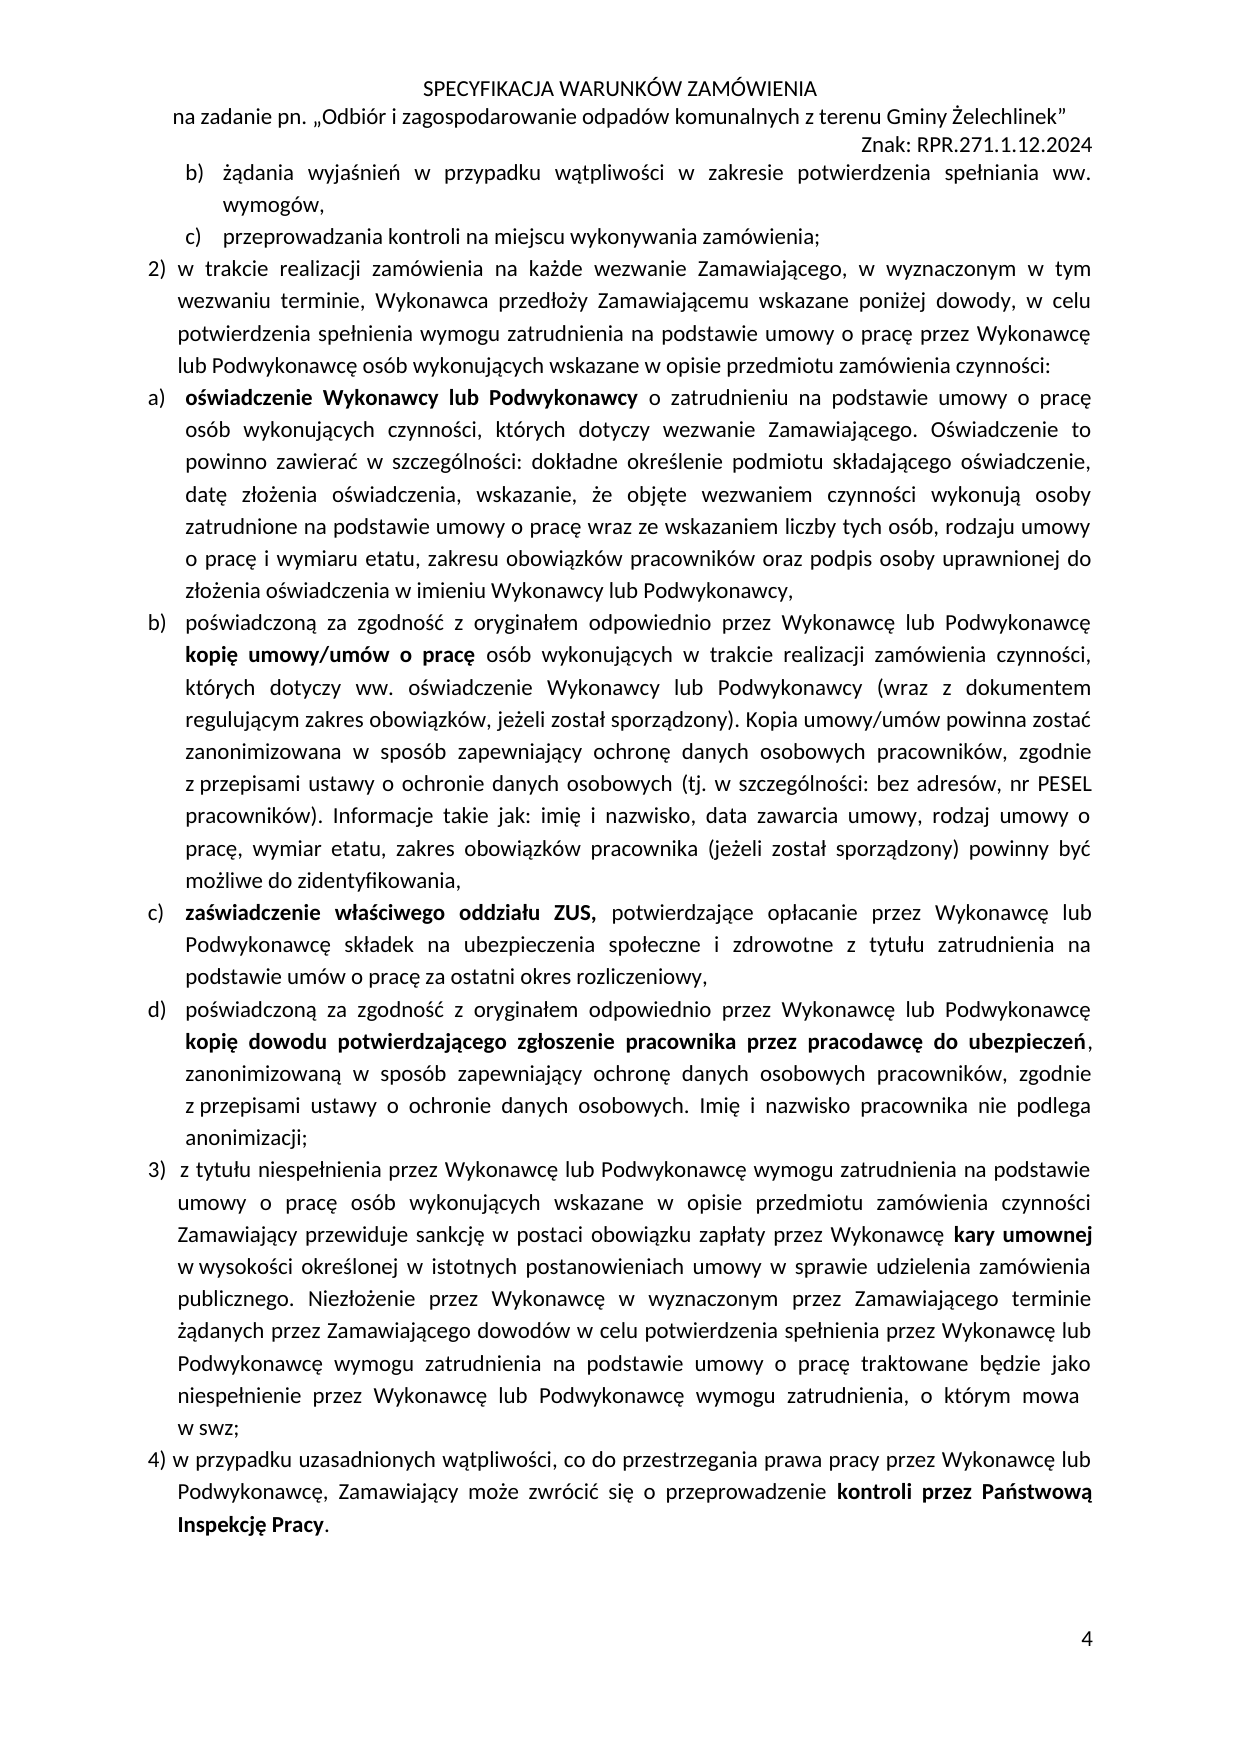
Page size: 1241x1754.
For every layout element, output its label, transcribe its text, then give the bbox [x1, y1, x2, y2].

list poświadczoną za zgodność z oryginałem odpowiednio przez Wykonawcę lub Podwykonawcę kopię umowy/umów o pracę osób wykonujących w trakcie realizacji zamówienia czynności, których dotyczy ww. oświadczenie Wykonawcy lub Podwykonawcy (wraz z dokumentem regulującym zakres obowiązków, jeżeli został sporządzony). Kopia umowy/umów powinna zostać zanonimizowana w sposób zapewniający ochronę danych osobowych pracowników, zgodnie z przepisami ustawy o ochronie danych osobowych (tj. w szczególności: bez adresów, nr PESEL pracowników). Informacje takie jak: imię i nazwisko, data zawarcia umowy, rodzaj umowy o pracę, wymiar etatu, zakres obowiązków pracownika (jeżeli został sporządzony) powinny być możliwe do zidentyfikowania, [148, 608, 1093, 894]
text 4) w przypadku uzasadnionych wątpliwości, co do przestrzegania prawa pracy przez Wykonawcę lub Podwykonawcę, Zamawiający może zwrócić się o przeprowadzenie kontroli przez Państwową Inspekcję Pracy. [148, 1445, 1093, 1538]
list zaświadczenie właściwego oddziału ZUS, potwierdzające opłacanie przez Wykonawcę lub Podwykonawcę składek na ubezpieczenia społeczne i zdrowotne z tytułu zatrudnienia na podstawie umów o pracę za ostatni okres rozliczeniowy, [148, 898, 1093, 991]
list przeprowadzania kontroli na miejscu wykonywania zamówienia; [185, 222, 1093, 250]
list poświadczoną za zgodność z oryginałem odpowiednio przez Wykonawcę lub Podwykonawcę kopię dowodu potwierdzającego zgłoszenie pracownika przez pracodawcę do ubezpieczeń, zanonimizowaną w sposób zapewniający ochronę danych osobowych pracowników, zgodnie z przepisami ustawy o ochronie danych osobowych. Imię i nazwisko pracownika nie podlega anonimizacji; [148, 995, 1093, 1151]
text 2) w trakcie realizacji zamówienia na każde wezwanie Zamawiającego, w wyznaczonym w tym wezwaniu terminie, Wykonawca przedłoży Zamawiającemu wskazane poniżej dowody, w celu potwierdzenia spełnienia wymogu zatrudnienia na podstawie umowy o pracę przez Wykonawcę lub Podwykonawcę osób wykonujących wskazane w opisie przedmiotu zamówienia czynności: [148, 254, 1093, 379]
text 3) z tytułu niespełnienia przez Wykonawcę lub Podwykonawcę wymogu zatrudnienia na podstawie umowy o pracę osób wykonujących wskazane w opisie przedmiotu zamówienia czynności Zamawiający przewiduje sankcję w postaci obowiązku zapłaty przez Wykonawcę kary umownej w wysokości określonej w istotnych postanowieniach umowy w sprawie udzielenia zamówienia publicznego. Niezłożenie przez Wykonawcę w wyznaczonym przez Zamawiającego terminie żądanych przez Zamawiającego dowodów w celu potwierdzenia spełnienia przez Wykonawcę lub Podwykonawcę wymogu zatrudnienia na podstawie umowy o pracę traktowane będzie jako niespełnienie przez Wykonawcę lub Podwykonawcę wymogu zatrudnienia, o którym mowa w swz; [148, 1156, 1093, 1441]
list oświadczenie Wykonawcy lub Podwykonawcy o zatrudnieniu na podstawie umowy o pracę osób wykonujących czynności, których dotyczy wezwanie Zamawiającego. Oświadczenie to powinno zawierać w szczególności: dokładne określenie podmiotu składającego oświadczenie, datę złożenia oświadczenia, wskazanie, że objęte wezwaniem czynności wykonują osoby zatrudnione na podstawie umowy o pracę wraz ze wskazaniem liczby tych osób, rodzaju umowy o pracę i wymiaru etatu, zakresu obowiązków pracowników oraz podpis osoby uprawnionej do złożenia oświadczenia w imieniu Wykonawcy lub Podwykonawcy, [148, 383, 1093, 604]
list żądania wyjaśnień w przypadku wątpliwości w zakresie potwierdzenia spełniania ww. wymogów, [185, 158, 1093, 218]
